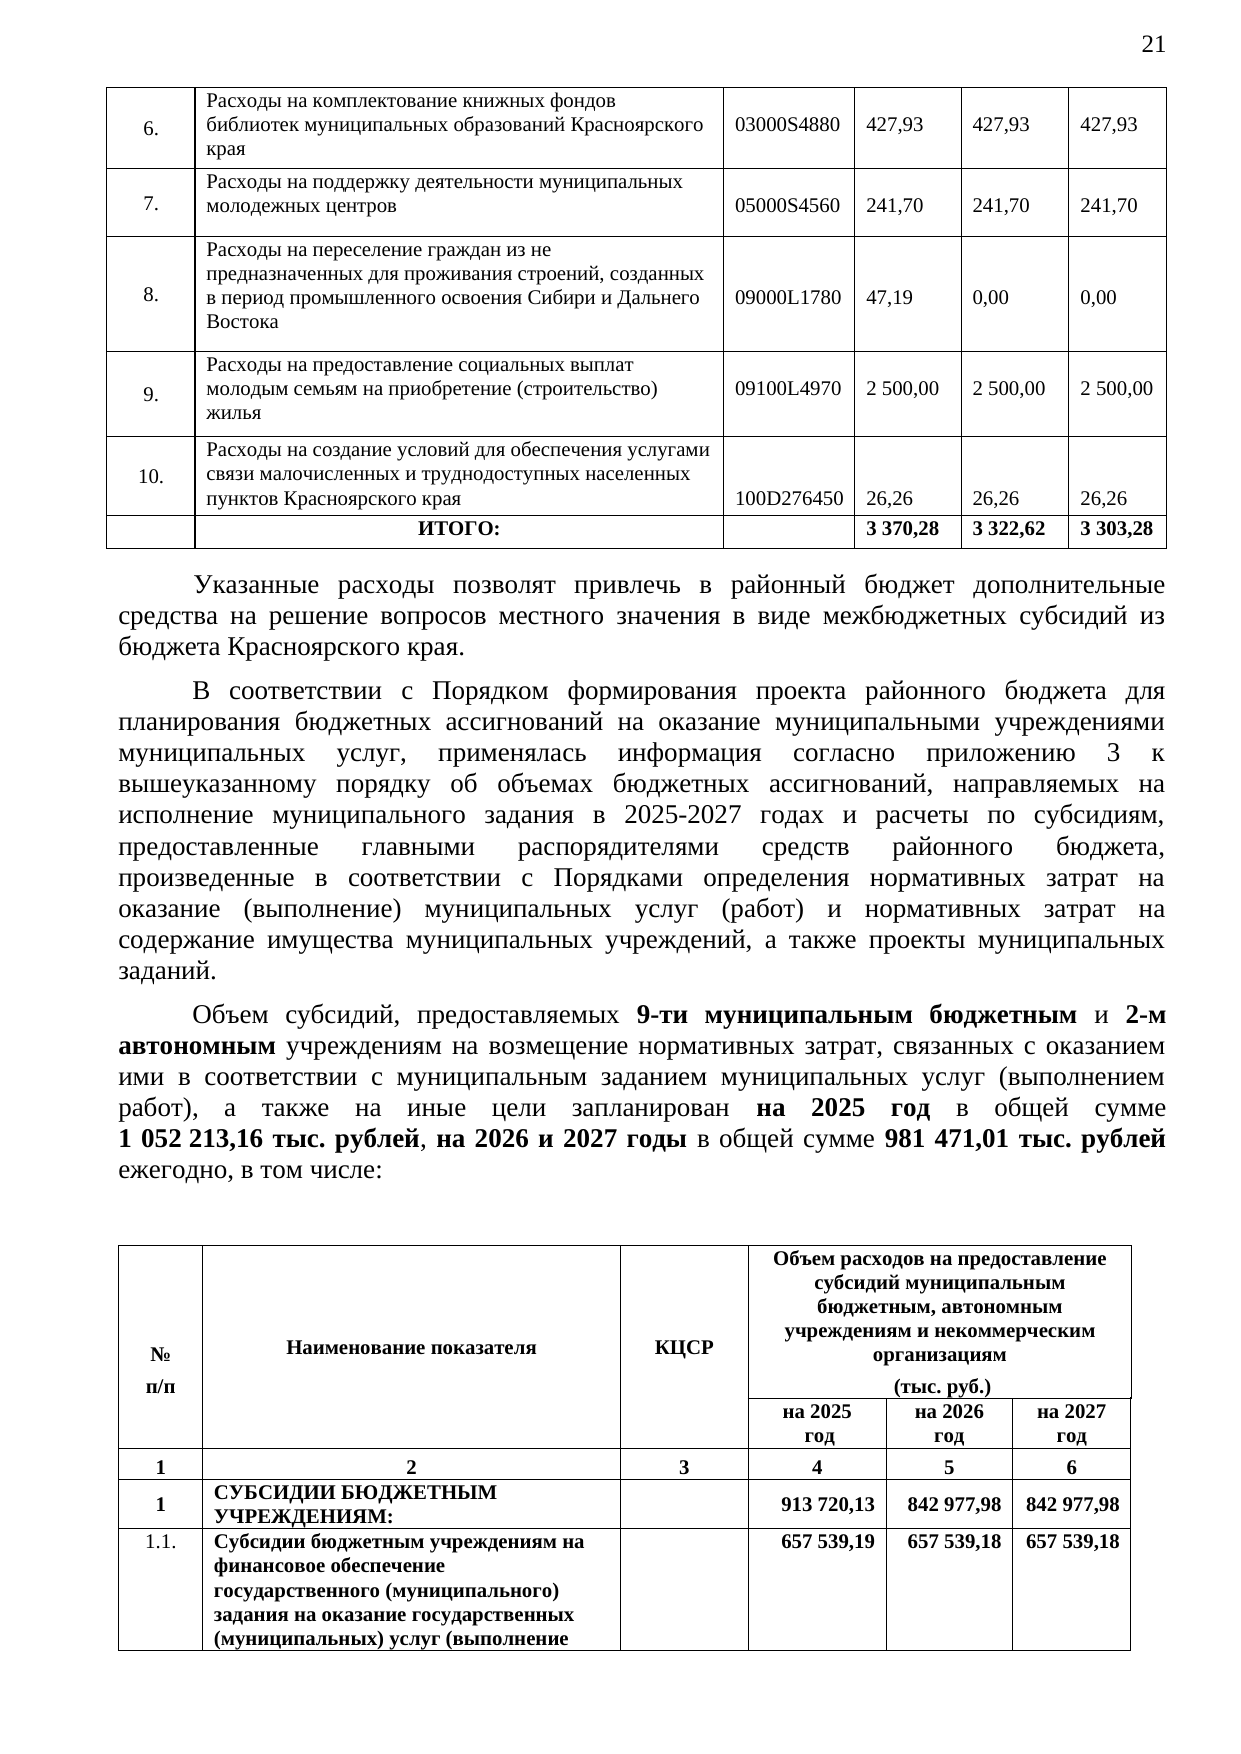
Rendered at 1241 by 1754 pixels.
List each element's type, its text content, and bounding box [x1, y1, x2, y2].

table_cell Расходы на создание условий для обеспечения услугами связи малочисленных и труднодоступных населенных пунктов Красноярского края [196, 437, 723, 515]
table_cell 2 500,00 [855, 352, 961, 436]
table_cell 6. [107, 88, 194, 168]
table_cell 241,70 [855, 169, 961, 236]
table_cell на 2026 год [887, 1399, 1012, 1447]
table_cell 842 977,98 [1013, 1480, 1130, 1528]
table_cell 3 [621, 1449, 748, 1479]
table_header Наименование показателя [203, 1246, 620, 1447]
table_cell 1 [119, 1480, 202, 1528]
table_cell 7. [107, 169, 194, 236]
table_cell 657 539,19 [749, 1529, 886, 1650]
table_cell на 2025 год [749, 1399, 886, 1447]
table_cell Расходы на предоставление социальных выплат молодым семьям на приобретение (строительство) жилья [196, 352, 723, 436]
text В соответствии c Порядком формирования проекта районного бюджета для планирования бюджетных ассигнований на оказание муниципальными учреждениями муниципальных услуг, применялась информация согласно приложению 3 к вышеуказанному порядку об объемах бюджетных ассигнований, направляемых на исполнение муниципального задания в 2025-2027 годах и расчеты по субсидиям, предоставленные главными распорядителями средств районного бюджета, произведенные в соответствии с Порядками определения нормативных затрат на оказание (выполнение) муниципальных услуг (работ) и нормативных затрат на содержание имущества муниципальных учреждений, а также проекты муниципальных заданий. [118, 674, 1166, 985]
table_cell 427,93 [855, 88, 961, 168]
table_cell 100D276450 [724, 437, 854, 515]
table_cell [203, 1529, 620, 1650]
table_cell 427,93 [962, 88, 1068, 168]
table_cell Расходы на комплектование книжных фондов библиотек муниципальных образований Красноярского края [196, 88, 723, 168]
table_cell 2 500,00 [962, 352, 1068, 436]
table_cell 1.1. [119, 1529, 202, 1650]
table_cell 0,00 [962, 237, 1068, 351]
table_cell 03000S4880 [724, 88, 854, 168]
table_cell 913 720,13 [749, 1480, 886, 1528]
table_cell Расходы на переселение граждан из не предназначенных для проживания строений, созданных в период промышленного освоения Сибири и Дальнего Востока [196, 237, 723, 351]
table_cell на 2027 год [1013, 1399, 1130, 1447]
table_cell 26,26 [855, 437, 961, 515]
text Указанные расходы позволят привлечь в районный бюджет дополнительные средства на решение вопросов местного значения в виде межбюджетных субсидий из бюджета Красноярского края. [118, 568, 1166, 661]
table_cell 05000S4560 [724, 169, 854, 236]
table_cell 3 370,28 [855, 516, 961, 548]
table_header КЦСР [621, 1246, 748, 1447]
table_cell 6 [1013, 1449, 1130, 1479]
table_cell Расходы на поддержку деятельности муниципальных молодежных центров [196, 169, 723, 236]
table_cell 26,26 [962, 437, 1068, 515]
text Объем субсидий, предоставляемых 9-ти муниципальным бюджетным и 2-м автономным учреждениям на возмещение нормативных затрат, связанных с оказанием ими в соответствии с муниципальным заданием муниципальных услуг (выполнением работ), а также на иные цели запланирован на 2025 год в общей сумме 1 052 213,16 тыс. рублей, на 2026 и 2027 годы в общей сумме 981 471,01 тыс. рублей ежегодно, в том числе: [118, 998, 1166, 1185]
table_cell 4 [749, 1449, 886, 1479]
table_cell 657 539,18 [1013, 1529, 1130, 1650]
table_cell 241,70 [962, 169, 1068, 236]
table_cell [724, 516, 854, 548]
table_cell 3 322,62 [962, 516, 1068, 548]
table_cell 09000L1780 [724, 237, 854, 351]
table_cell 26,26 [1069, 437, 1166, 515]
table_cell 5 [887, 1449, 1012, 1479]
table_header № [119, 1246, 202, 1366]
table_cell 47,19 [855, 237, 961, 351]
table_cell 842 977,98 [887, 1480, 1012, 1528]
table_cell 2 500,00 [1069, 352, 1166, 436]
table_cell 10. [107, 437, 194, 515]
table_cell СУБСИДИИ БЮДЖЕТНЫМ УЧРЕЖДЕНИЯМ: [203, 1480, 620, 1528]
table_cell 657 539,18 [887, 1529, 1012, 1650]
table_cell 3 303,28 [1069, 516, 1166, 548]
table_cell 09100L4970 [724, 352, 854, 436]
table_cell 1 [119, 1449, 202, 1479]
table_cell [621, 1529, 748, 1650]
table_cell 9. [107, 352, 194, 436]
table_header Объем расходов на предоставление субсидий муниципальным бюджетным, автономным учреждениям и некоммерческим организациям [749, 1246, 1131, 1366]
table_cell 241,70 [1069, 169, 1166, 236]
table_cell [107, 516, 194, 548]
table_cell ИТОГО: [196, 516, 723, 548]
table_cell п/п [119, 1366, 202, 1398]
table_cell 2 [203, 1449, 620, 1479]
table_cell 8. [107, 237, 194, 351]
table_cell [621, 1480, 748, 1528]
table_cell 0,00 [1069, 237, 1166, 351]
table_cell (тыс. руб.) [749, 1366, 1131, 1398]
table_cell [119, 1398, 202, 1447]
table_cell 427,93 [1069, 88, 1166, 168]
